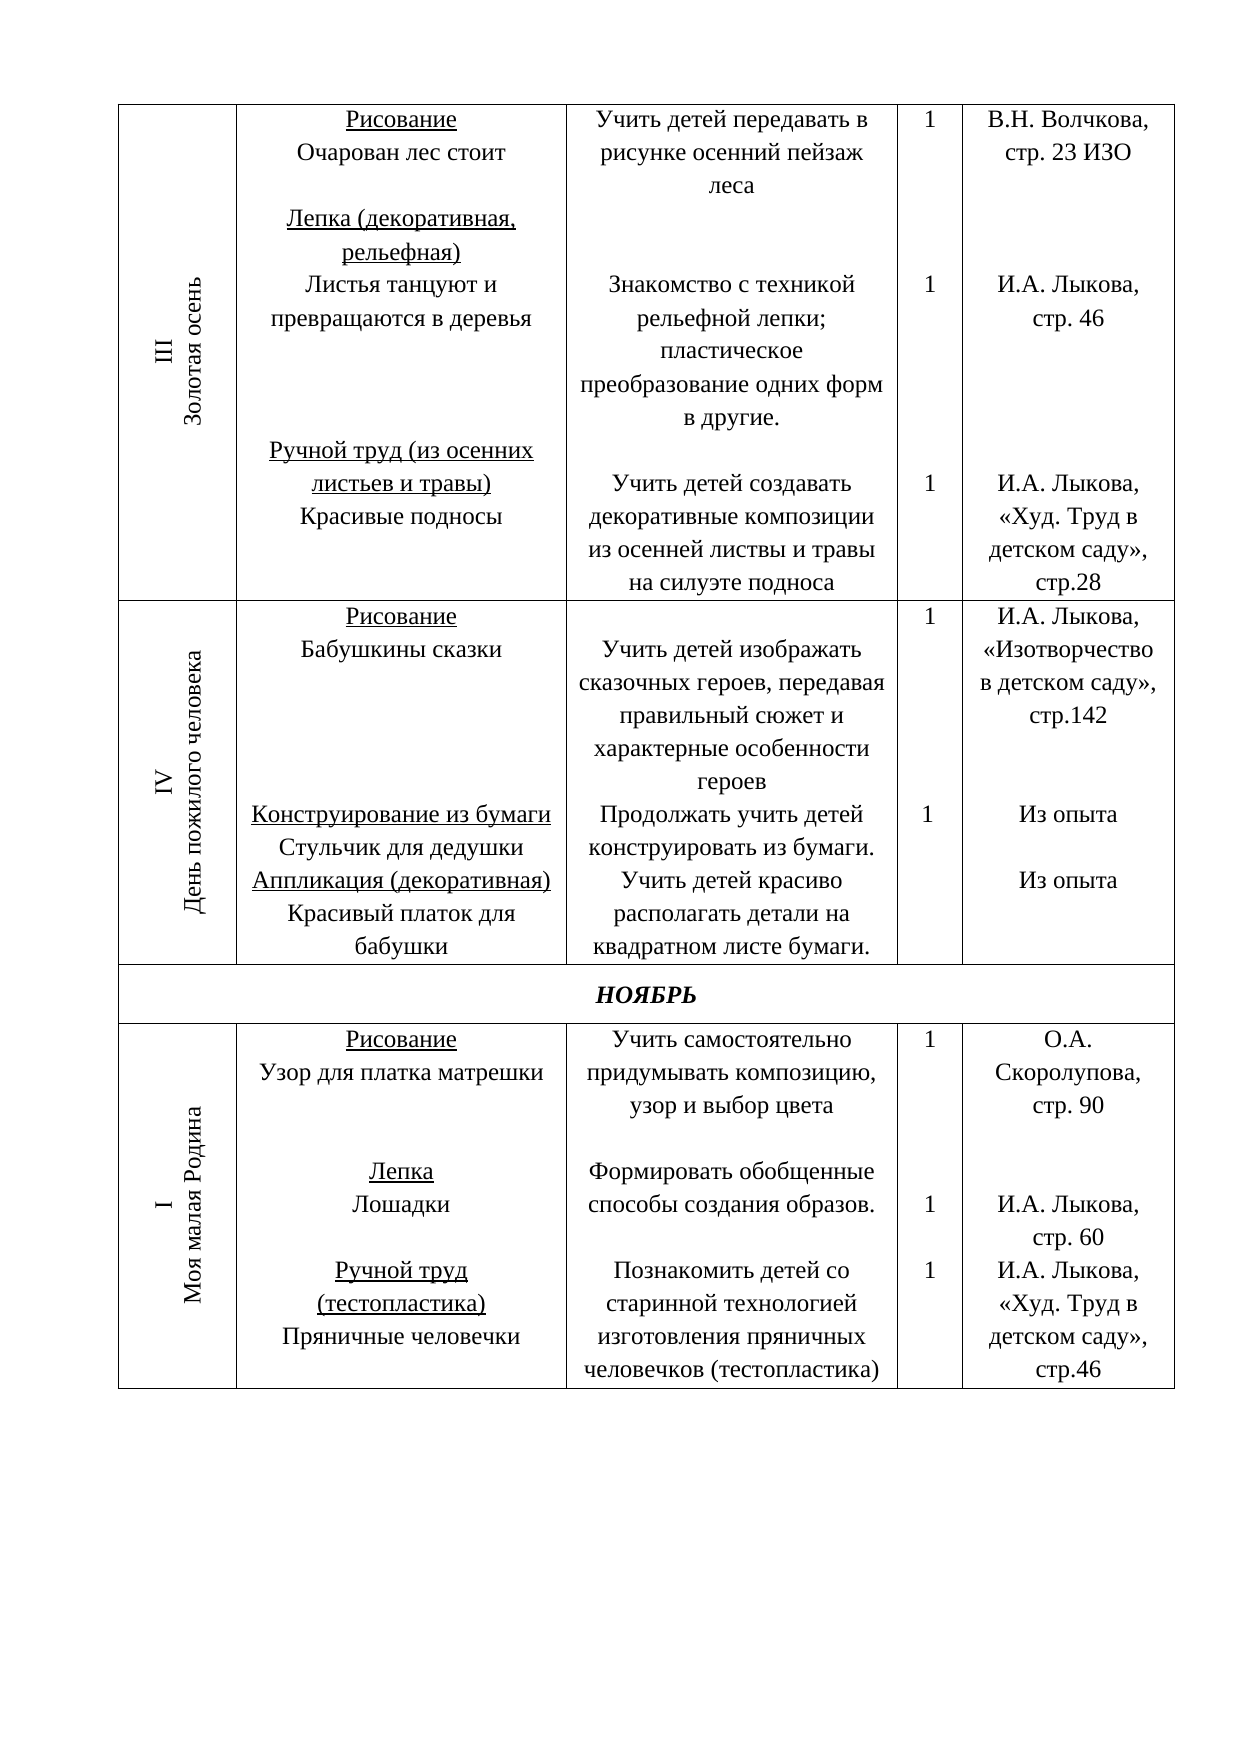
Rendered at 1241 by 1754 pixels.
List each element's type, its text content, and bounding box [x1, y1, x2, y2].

table_cell 1 1 1 [898, 105, 962, 600]
table_cell 1 1 1 [898, 1024, 962, 1387]
table_cell Учить детей изображать сказочных героев, передавая правильный сюжет и характерные особенности героев Продолжать учить детей конструировать из бумаги. Учить детей красиво располагать детали на квадратном листе бумаги. [567, 601, 897, 964]
table_cell Учить самостоятельно придумывать композицию, узор и выбор цвета Формировать обобщенные способы создания образов. Познакомить детей со старинной технологией изготовления пряничных человечков (тестопластика) [567, 1024, 897, 1387]
table_cell IV День пожилого человека [119, 601, 236, 964]
table_cell Учить детей передавать в рисунке осенний пейзаж леса Знакомство с техникой рельефной лепки; пластическое преобразование одних форм в другие. Учить детей создавать декоративные композиции из осенней листвы и травы на силуэте подноса [567, 105, 897, 600]
table_cell I Моя малая Родина [119, 1024, 236, 1387]
table_cell Рисование Очарован лес стоит Лепка (декоративная, рельефная) Листья танцуют и превращаются в деревья Ручной труд (из осенних листьев и травы) Красивые подносы [237, 105, 566, 600]
table_cell И.А. Лыкова, «Изотворчество в детском саду», стр.142 Из опыта Из опыта [963, 601, 1174, 964]
table_cell Рисование Узор для платка матрешки Лепка Лошадки Ручной труд (тестопластика) Пряничные человечки [237, 1024, 566, 1387]
table_cell III Золотая осень [119, 105, 236, 600]
table_cell НОЯБРЬ [119, 965, 1174, 1023]
table_cell 1 1 [898, 601, 962, 964]
table_cell О.А. Скоролупова, стр. 90 И.А. Лыкова, стр. 60 И.А. Лыкова, «Худ. Труд в детском саду», стр.46 [963, 1024, 1174, 1387]
table_cell Рисование Бабушкины сказки Конструирование из бумаги Стульчик для дедушки Аппликация (декоративная) Красивый платок для бабушки [237, 601, 566, 964]
table_cell В.Н. Волчкова, стр. 23 ИЗО И.А. Лыкова, стр. 46 И.А. Лыкова, «Худ. Труд в детском саду», стр.28 [963, 105, 1174, 600]
